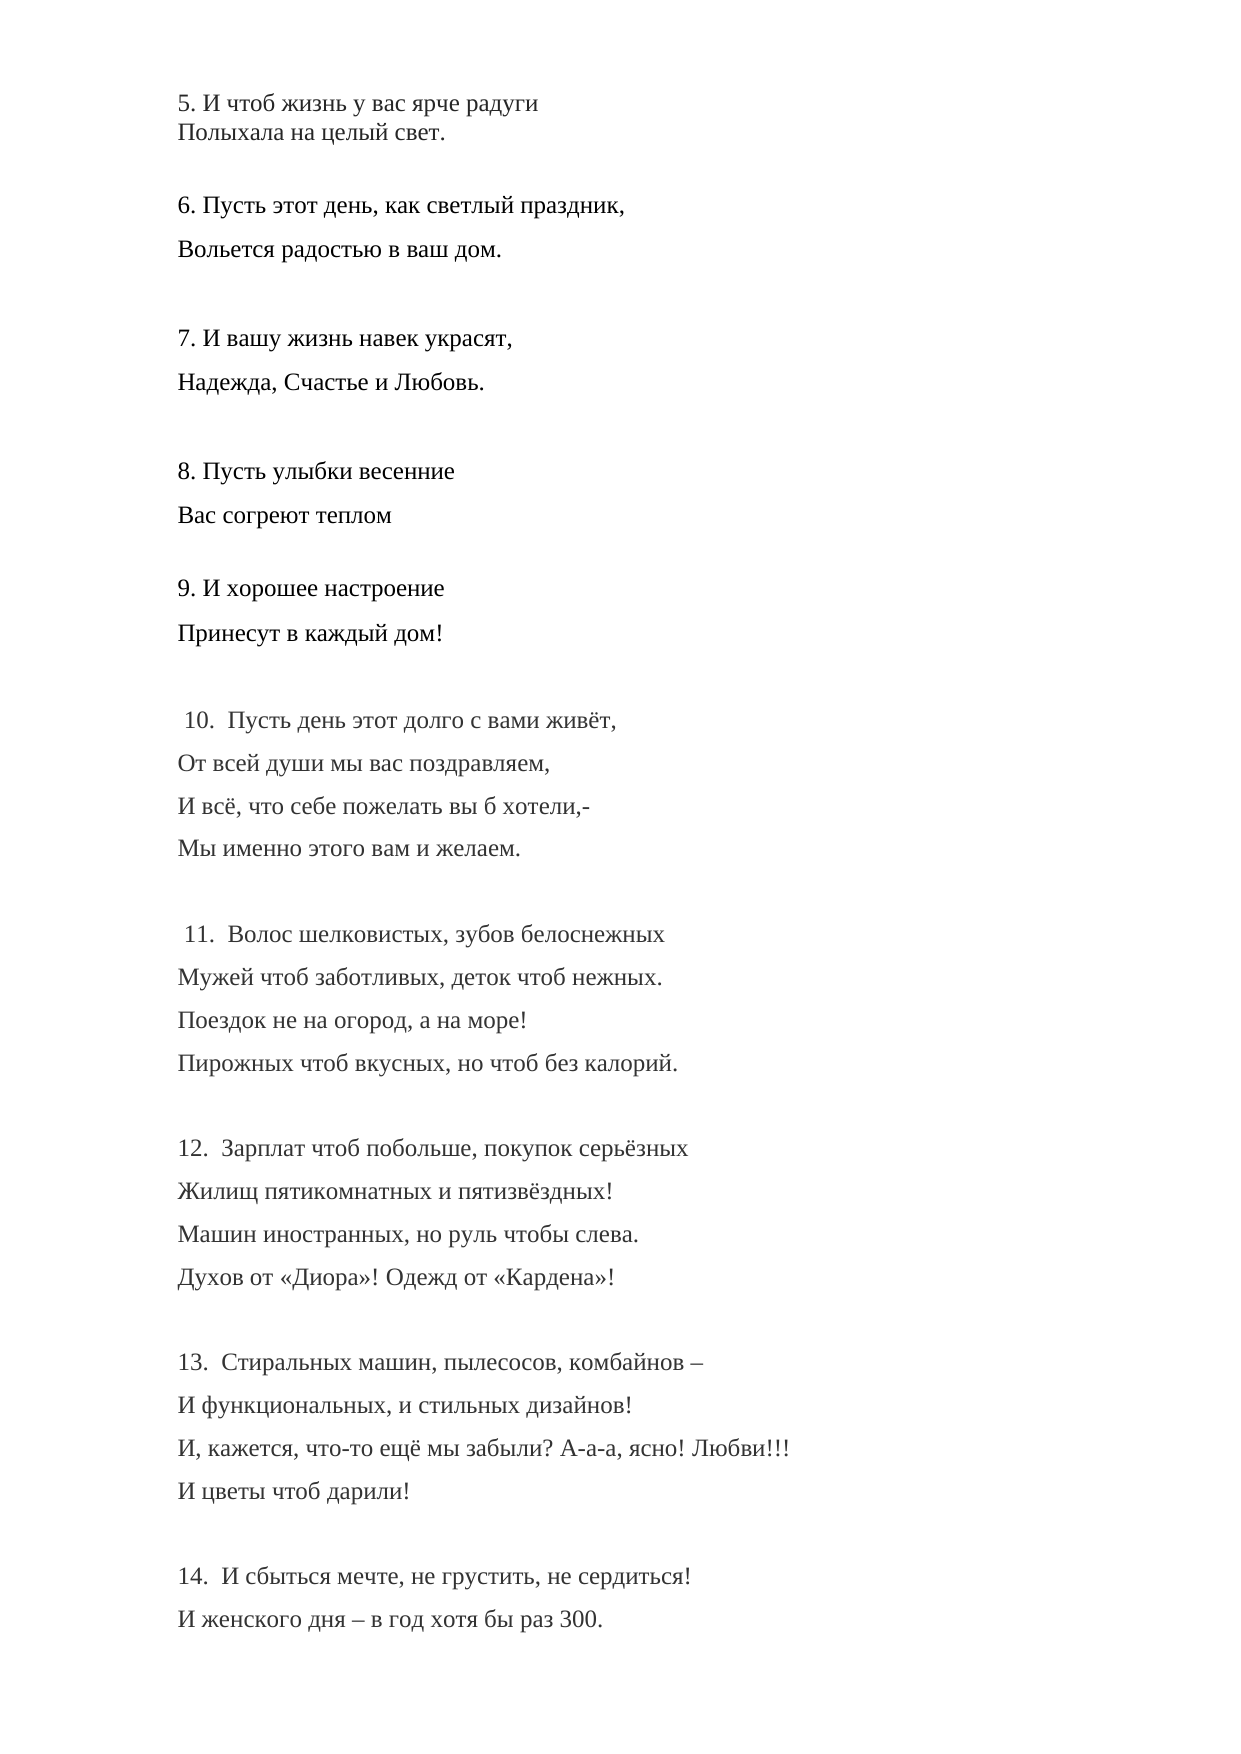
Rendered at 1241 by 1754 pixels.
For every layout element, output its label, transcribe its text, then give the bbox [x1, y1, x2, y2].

text Жилищ пятикомнатных и пятизвёздных! [177, 1176, 1152, 1205]
text Духов от «Диора»! Одежд от «Кардена»! [177, 1262, 1152, 1290]
text И функциональных, и стильных дизайнов! [177, 1390, 1152, 1419]
text 9. И хорошее настроение [177, 573, 1152, 602]
text 11. Волос шелковистых, зубов белоснежных [177, 919, 1152, 948]
text 7. И вашу жизнь навек украсят, [177, 323, 1152, 352]
text Надежда, Счастье и Любовь. [177, 367, 1152, 396]
text 5. И чтоб жизнь у вас ярче радуги [177, 88, 1152, 117]
text Поездок не на огород, а на море! [177, 1005, 1152, 1033]
text 6. Пусть этот день, как светлый праздник, [177, 190, 1152, 218]
text От всей души мы вас поздравляем, [177, 748, 1152, 777]
text 8. Пусть улыбки весенние [177, 456, 1152, 485]
text 10. Пусть день этот долго с вами живёт, [177, 705, 1152, 734]
text И цветы чтоб дарили! [177, 1476, 1152, 1504]
text Мужей чтоб заботливых, деток чтоб нежных. [177, 962, 1152, 991]
text Принесут в каждый дом! [177, 618, 1152, 647]
text Пирожных чтоб вкусных, но чтоб без калорий. [177, 1048, 1152, 1076]
text И всё, что себе пожелать вы б хотели,- [177, 791, 1152, 819]
text Мы именно этого вам и желаем. [177, 833, 1152, 862]
text Машин иностранных, но руль чтобы слева. [177, 1219, 1152, 1248]
text Вас согреют теплом [177, 500, 1152, 558]
text Вольется радостью в ваш дом. [177, 234, 1152, 263]
text 12. Зарплат чтоб побольше, покупок серьёзных [177, 1133, 1152, 1162]
text И женского дня – в год хотя бы раз 300. [177, 1604, 1152, 1633]
text 14. И сбыться мечте, не грустить, не сердиться! [177, 1561, 1152, 1590]
text 13. Стиральных машин, пылесосов, комбайнов – [177, 1347, 1152, 1376]
text Полыхала на целый свет. [177, 117, 1152, 145]
text И, кажется, что-то ещё мы забыли? А-а-а, ясно! Любви!!! [177, 1433, 1152, 1462]
